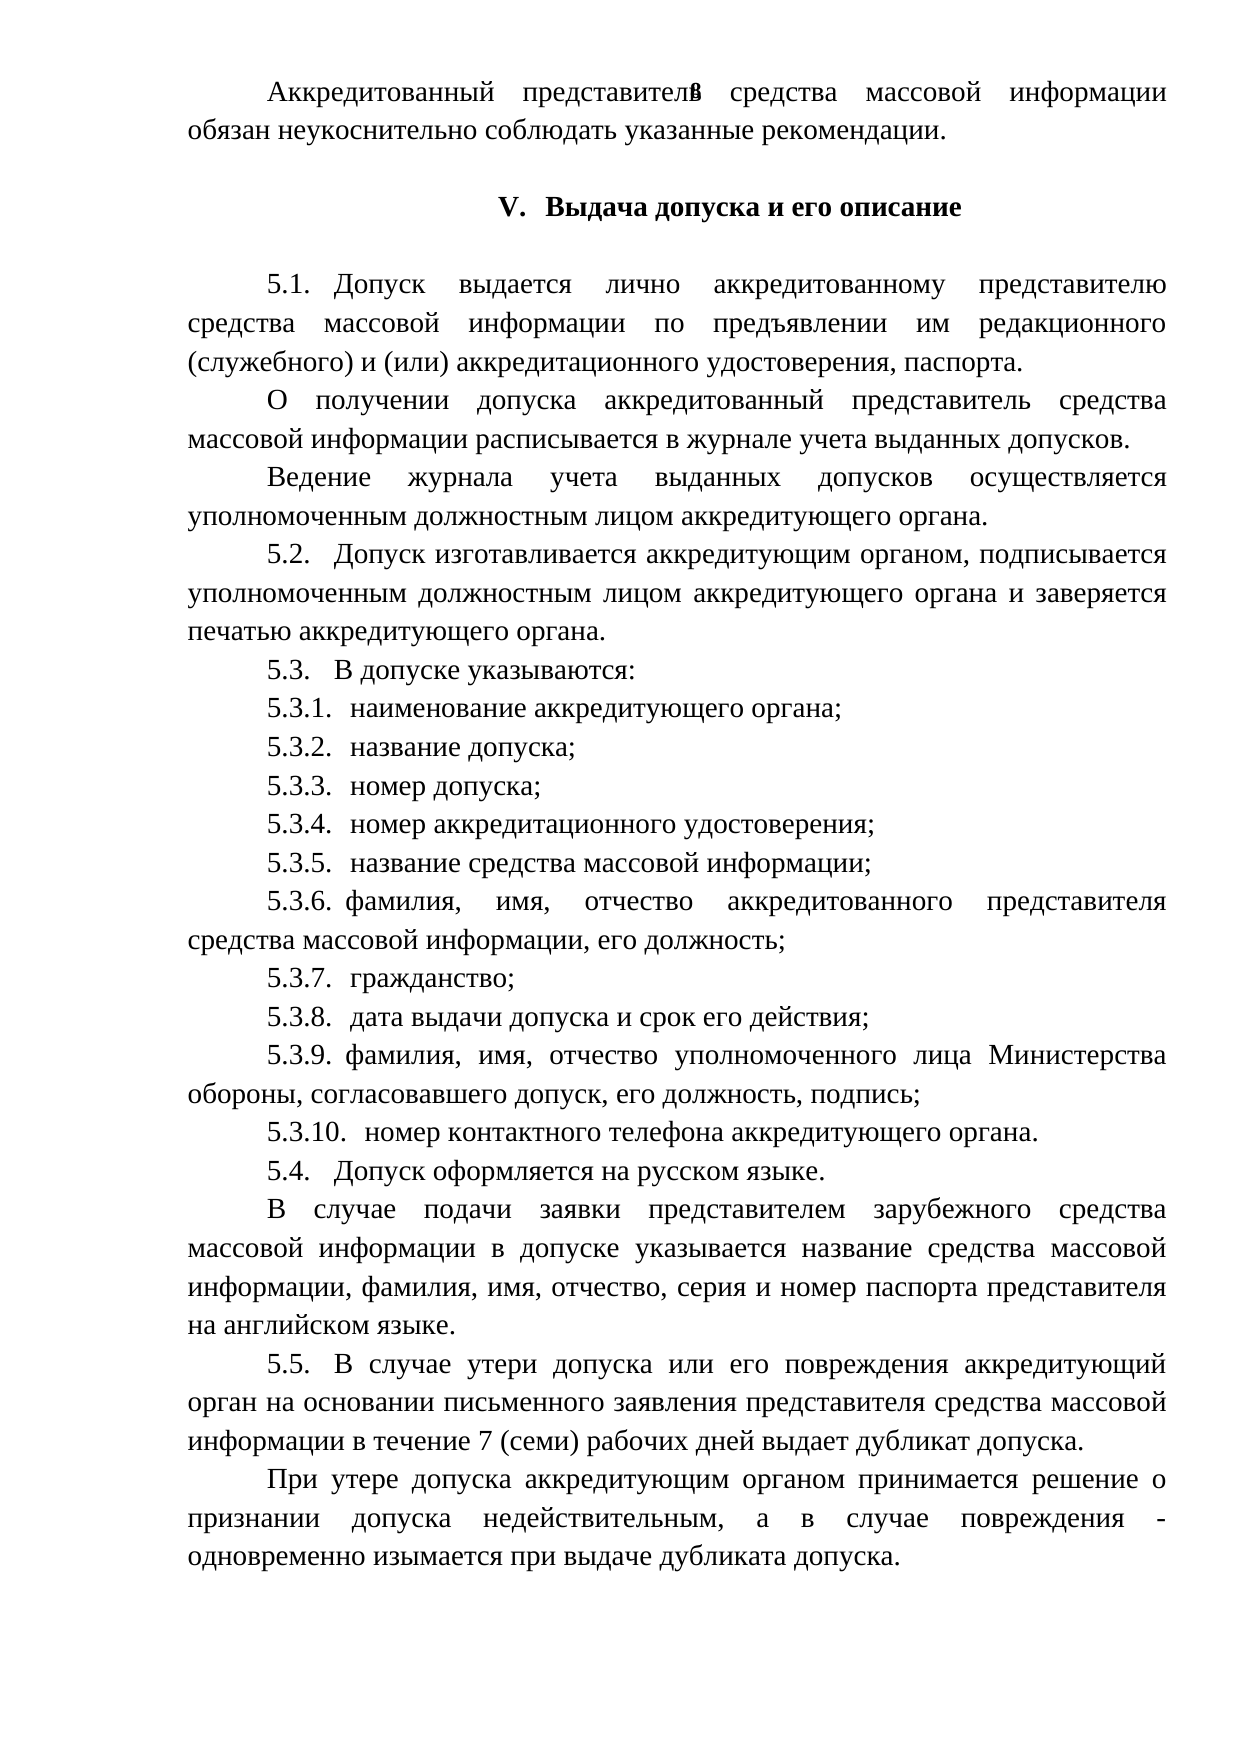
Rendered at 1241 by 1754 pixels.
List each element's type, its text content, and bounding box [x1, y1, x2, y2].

list название средства массовой информации; [187, 845, 1167, 878]
list дата выдачи допуска и срок его действия; [187, 999, 1167, 1032]
list Допуск выдается лично аккредитованному представителю средства массовой информации по предъявлении им редакционного (служебного) и (или) аккредитационного удостоверения, паспорта. [187, 267, 1167, 377]
list фамилия, имя, отчество уполномоченного лица Министерства обороны, согласовавшего допуск, его должность, подпись; [187, 1037, 1167, 1109]
list В случае утери допуска или его повреждения аккредитующий орган на основании письменного заявления представителя средства массовой информации в течение 7 (семи) рабочих дней выдает дубликат допуска. [187, 1346, 1167, 1456]
text Ведение журнала учета выданных допусков осуществляется уполномоченным должностным лицом аккредитующего органа. [187, 459, 1167, 531]
list Выдача допуска и его описание [498, 189, 1167, 223]
text При утере допуска аккредитующим органом принимается решение о признании допуска недействительным, а в случае повреждения - одновременно изымается при выдаче дубликата допуска. [187, 1461, 1167, 1572]
text О получении допуска аккредитованный представитель средства массовой информации расписывается в журнале учета выданных допусков. [187, 382, 1167, 454]
text Аккредитованный представитель средства массовой информации обязан неукоснительно соблюдать указанные рекомендации. [187, 74, 1167, 146]
text В случае подачи заявки представителем зарубежного средства массовой информации в допуске указывается название средства массовой информации, фамилия, имя, отчество, серия и номер паспорта представителя на английском языке. [187, 1192, 1167, 1341]
list номер аккредитационного удостоверения; [187, 806, 1167, 840]
list Допуск изготавливается аккредитующим органом, подписывается уполномоченным должностным лицом аккредитующего органа и заверяется печатью аккредитующего органа. [187, 536, 1167, 647]
list название допуска; [187, 729, 1167, 763]
list наименование аккредитующего органа; [187, 691, 1167, 724]
list Допуск оформляется на русском языке. [187, 1153, 1167, 1187]
list фамилия, имя, отчество аккредитованного представителя средства массовой информации, его должность; [187, 883, 1167, 955]
list номер контактного телефона аккредитующего органа. [187, 1114, 1167, 1148]
list номер допуска; [187, 768, 1167, 801]
list В допуске указываются: [187, 652, 1167, 686]
list гражданство; [187, 960, 1167, 994]
